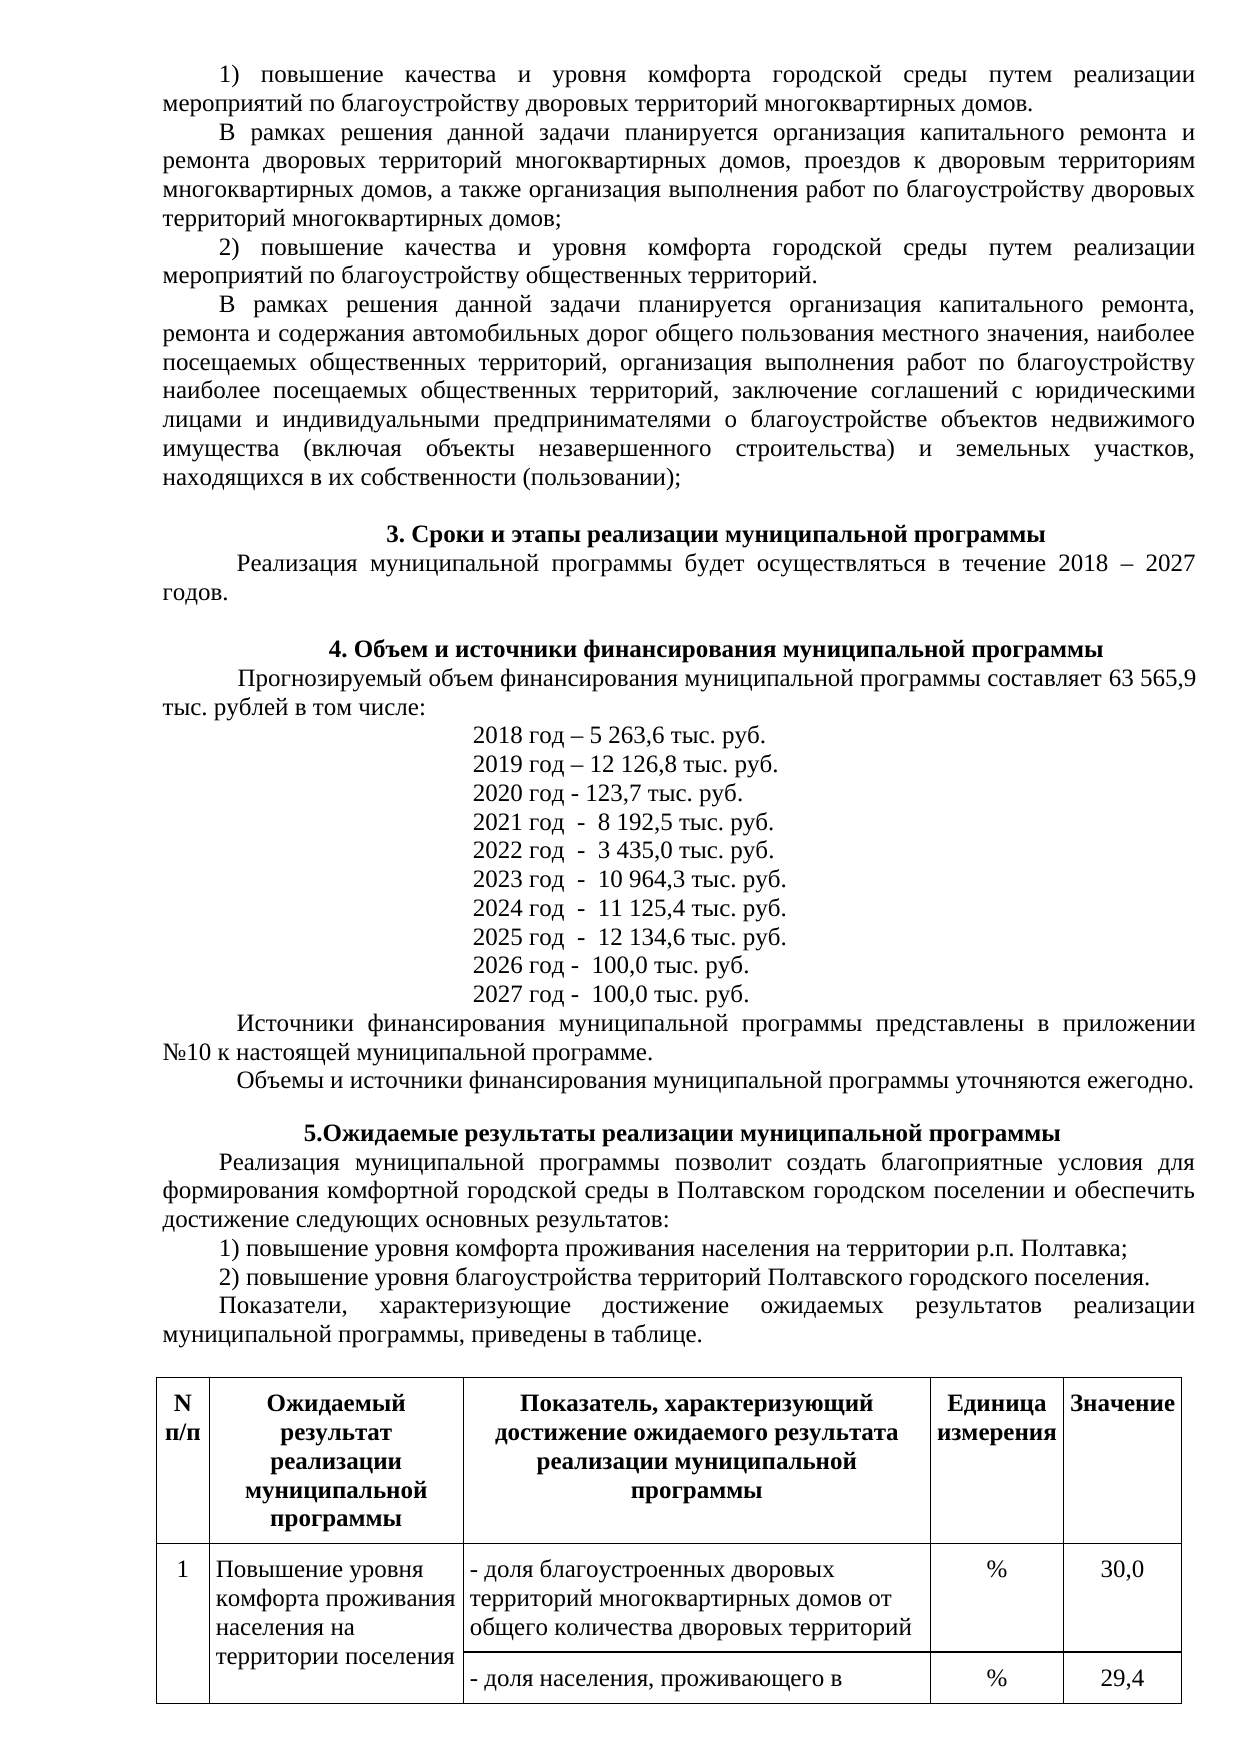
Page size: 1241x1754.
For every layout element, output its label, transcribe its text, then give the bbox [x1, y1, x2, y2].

title 2024 год - 11 125,4 тыс. руб. [162, 893, 1196, 922]
table_header Единица измерения [931, 1378, 1063, 1543]
text 1) повышение качества и уровня комфорта городской среды путем реализации мероприятий по благоустройству дворовых территорий многоквартирных домов. [162, 59, 1196, 117]
table_cell Повышение уровня комфорта проживания населения на территории поселения [210, 1544, 463, 1702]
title 2027 год - 100,0 тыс. руб. [162, 979, 1196, 1008]
text 5.Ожидаемые результаты реализации муниципальной программы [162, 1118, 1196, 1147]
text 1) повышение уровня комфорта проживания населения на территории р.п. Полтавка; [162, 1233, 1196, 1262]
text Реализация муниципальной программы позволит создать благоприятные условия для формирования комфортной городской среды в Полтавском городском поселении и обеспечить достижение следующих основных результатов: [162, 1147, 1196, 1233]
table_cell 1 [157, 1544, 209, 1702]
text В рамках решения данной задачи планируется организация капитального ремонта, ремонта и содержания автомобильных дорог общего пользования местного значения, наиболее посещаемых общественных территорий, организация выполнения работ по благоустройству наиболее посещаемых общественных территорий, заключение соглашений с юридическими лицами и индивидуальными предпринимателями о благоустройстве объектов недвижимого имущества (включая объекты незавершенного строительства) и земельных участков, находящихся в их собственности (пользовании); [162, 289, 1196, 490]
table_header N п/п [157, 1378, 209, 1543]
title 2022 год - 3 435,0 тыс. руб. [162, 835, 1196, 864]
text 4. Объем и источники финансирования муниципальной программы [162, 634, 1196, 663]
title 2018 год – 5 263,6 тыс. руб. [162, 720, 1196, 749]
text Реализация муниципальной программы будет осуществляться в течение 2018 – 2027 годов. [162, 548, 1196, 605]
table_cell 29,4 [1064, 1653, 1181, 1702]
text Показатели, характеризующие достижение ожидаемых результатов реализации муниципальной программы, приведены в таблице. [162, 1291, 1196, 1348]
table_cell % [931, 1653, 1063, 1702]
text 3. Сроки и этапы реализации муниципальной программы [162, 519, 1196, 548]
text В рамках решения данной задачи планируется организация капитального ремонта и ремонта дворовых территорий многоквартирных домов, проездов к дворовым территориям многоквартирных домов, а также организация выполнения работ по благоустройству дворовых территорий многоквартирных домов; [162, 117, 1196, 232]
title 2021 год - 8 192,5 тыс. руб. [162, 807, 1196, 835]
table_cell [464, 1653, 930, 1702]
title Источники финансирования муниципальной программы представлены в приложении №10 к настоящей муниципальной программе. [162, 1008, 1196, 1065]
text 2) повышение уровня благоустройства территорий Полтавского городского поселения. [162, 1262, 1196, 1291]
table_cell 30,0 [1064, 1544, 1181, 1651]
table_cell % [931, 1544, 1063, 1651]
title 2019 год – 12 126,8 тыс. руб. [162, 749, 1196, 778]
title 2023 год - 10 964,3 тыс. руб. [162, 864, 1196, 893]
title 2025 год - 12 134,6 тыс. руб. [162, 922, 1196, 950]
title 2020 год - 123,7 тыс. руб. [162, 778, 1196, 807]
table_header Показатель, характеризующий достижение ожидаемого результата реализации муниципальной программы [464, 1378, 930, 1543]
table_header Значение [1064, 1378, 1181, 1543]
table_cell - доля благоустроенных дворовых территорий многоквартирных домов от общего количества дворовых территорий [464, 1544, 930, 1651]
title 2026 год - 100,0 тыс. руб. [162, 950, 1196, 979]
text 2) повышение качества и уровня комфорта городской среды путем реализации мероприятий по благоустройству общественных территорий. [162, 232, 1196, 289]
title Прогнозируемый объем финансирования муниципальной программы составляет 63 565,9 тыс. рублей в том числе: [162, 663, 1196, 720]
table_header Ожидаемый результат реализации муниципальной программы [210, 1378, 463, 1543]
text Объемы и источники финансирования муниципальной программы уточняются ежегодно. [162, 1065, 1196, 1094]
